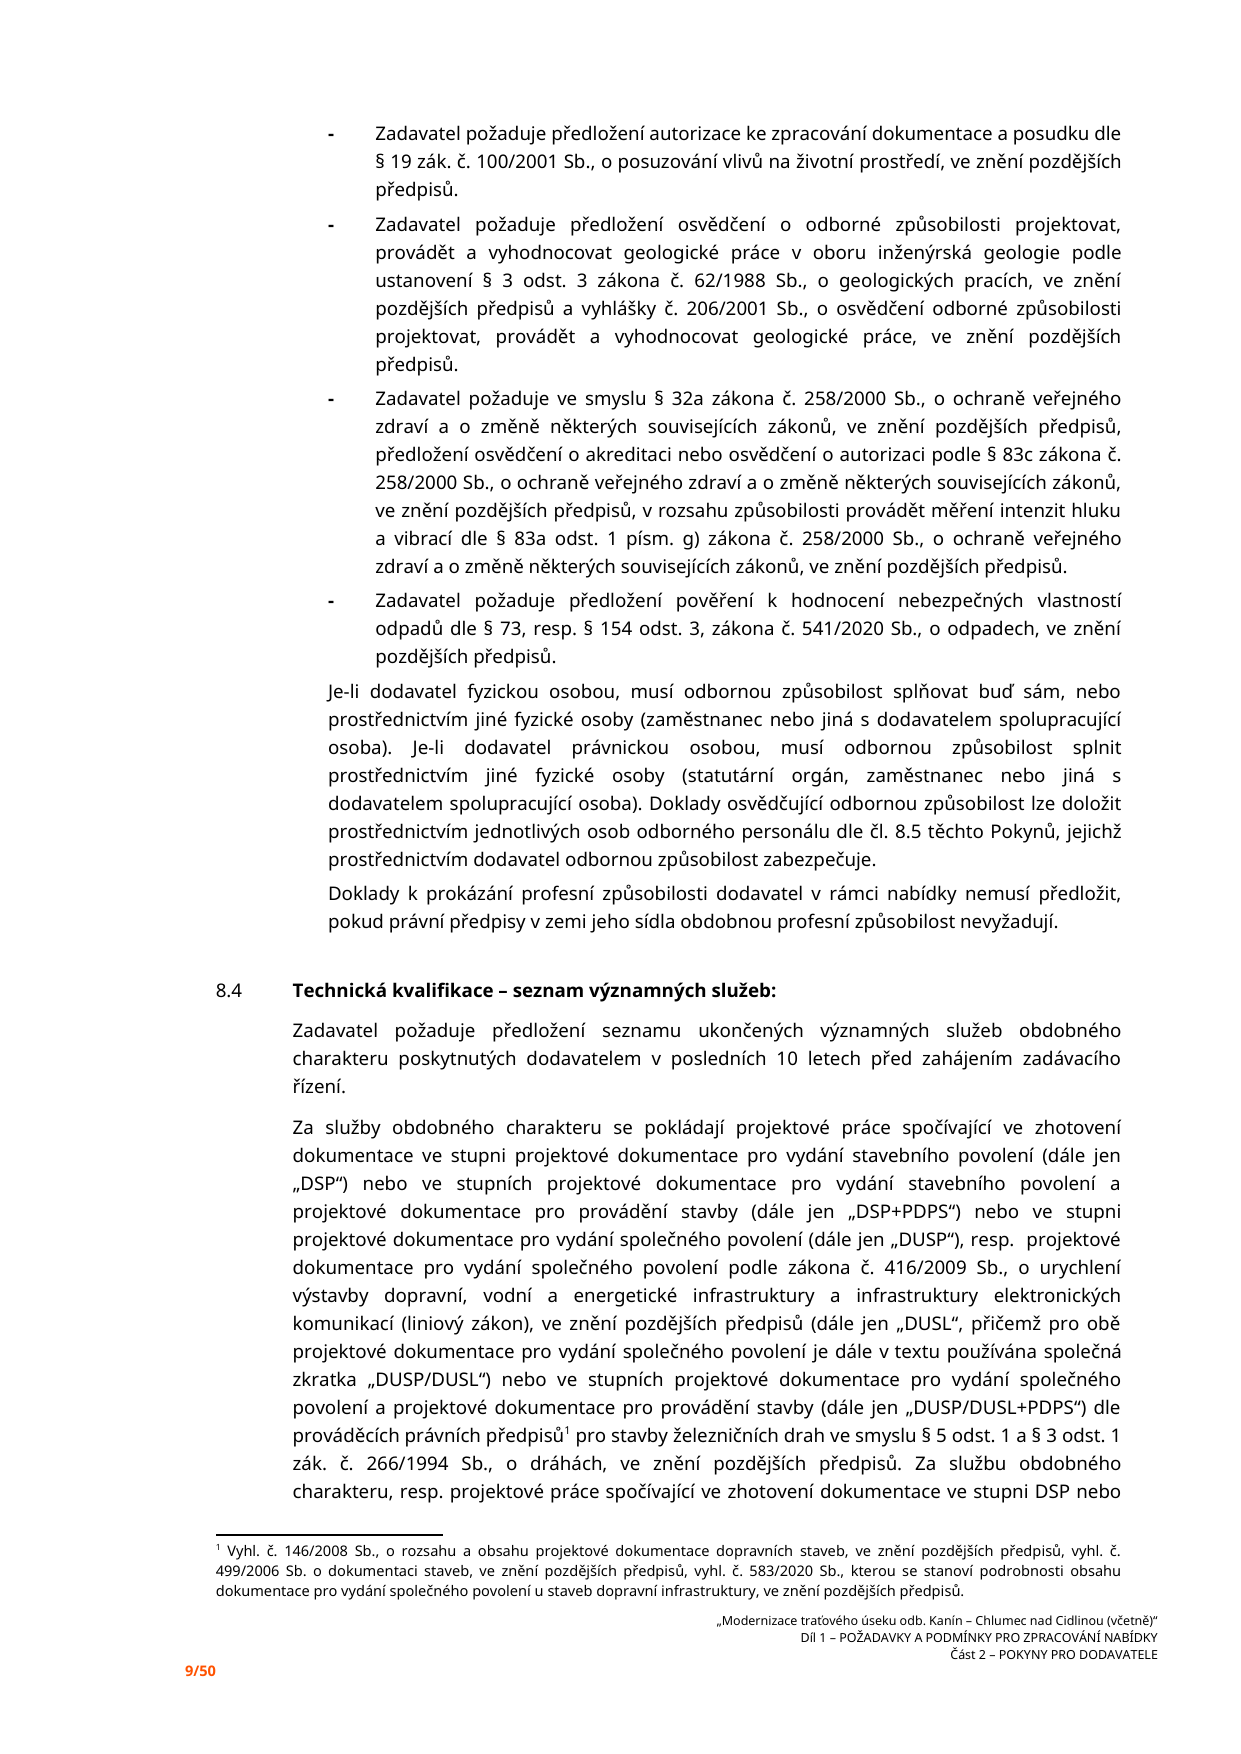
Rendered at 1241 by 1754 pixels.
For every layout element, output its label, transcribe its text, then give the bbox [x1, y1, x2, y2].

list Je-li dodavatel fyzickou osobou, musí odbornou způsobilost splňovat buď sám, nebo prostřednictvím jiné fyzické osoby (zaměstnanec nebo jiná s dodavatelem spolupracující osoba). Je-li dodavatel právnickou osobou, musí odbornou způsobilost splnit prostřednictvím jiné fyzické osoby (statutární orgán, zaměstnanec nebo jiná s dodavatelem spolupracující osoba). Doklady osvědčující odbornou způsobilost lze doložit prostřednictvím jednotlivých osob odborného personálu dle čl. 8.5 těchto Pokynů, jejichž prostřednictvím dodavatel odbornou způsobilost zabezpečuje. [328, 678, 1122, 872]
text Technická kvalifikace – seznam významných služeb: [216, 977, 1122, 1002]
text Zadavatel požaduje předložení osvědčení o odborné způsobilosti projektovat, provádět a vyhodnocovat geologické práce v oboru inženýrská geologie podle ustanovení § 3 odst. 3 zákona č. 62/1988 Sb., o geologických pracích, ve znění pozdějších předpisů a vyhlášky č. 206/2001 Sb., o osvědčení odborné způsobilosti projektovat, provádět a vyhodnocovat geologické práce, ve znění pozdějších předpisů. [328, 211, 1122, 377]
list Doklady k prokázání profesní způsobilosti dodavatel v rámci nabídky nemusí předložit, pokud právní předpisy v zemi jeho sídla obdobnou profesní způsobilost nevyžadují. [328, 880, 1122, 934]
text Zadavatel požaduje předložení autorizace ke zpracování dokumentace a posudku dle § 19 zák. č. 100/2001 Sb., o posuzování vlivů na životní prostředí, ve znění pozdějších předpisů. [328, 121, 1122, 202]
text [292, 1114, 1122, 1504]
text Zadavatel požaduje předložení seznamu ukončených významných služeb obdobného charakteru poskytnutých dodavatelem v posledních 10 letech před zahájením zadávacího řízení. [292, 1017, 1122, 1099]
text Zadavatel požaduje předložení pověření k hodnocení nebezpečných vlastností odpadů dle § 73, resp. § 154 odst. 3, zákona č. 541/2020 Sb., o odpadech, ve znění pozdějších předpisů. [328, 588, 1122, 669]
text Zadavatel požaduje ve smyslu § 32a zákona č. 258/2000 Sb., o ochraně veřejného zdraví a o změně některých souvisejících zákonů, ve znění pozdějších předpisů, předložení osvědčení o akreditaci nebo osvědčení o autorizaci podle § 83c zákona č. 258/2000 Sb., o ochraně veřejného zdraví a o změně některých souvisejících zákonů, ve znění pozdějších předpisů, v rozsahu způsobilosti provádět měření intenzit hluku a vibrací dle § 83a odst. 1 písm. g) zákona č. 258/2000 Sb., o ochraně veřejného zdraví a o změně některých souvisejících zákonů, ve znění pozdějších předpisů. [328, 385, 1122, 579]
